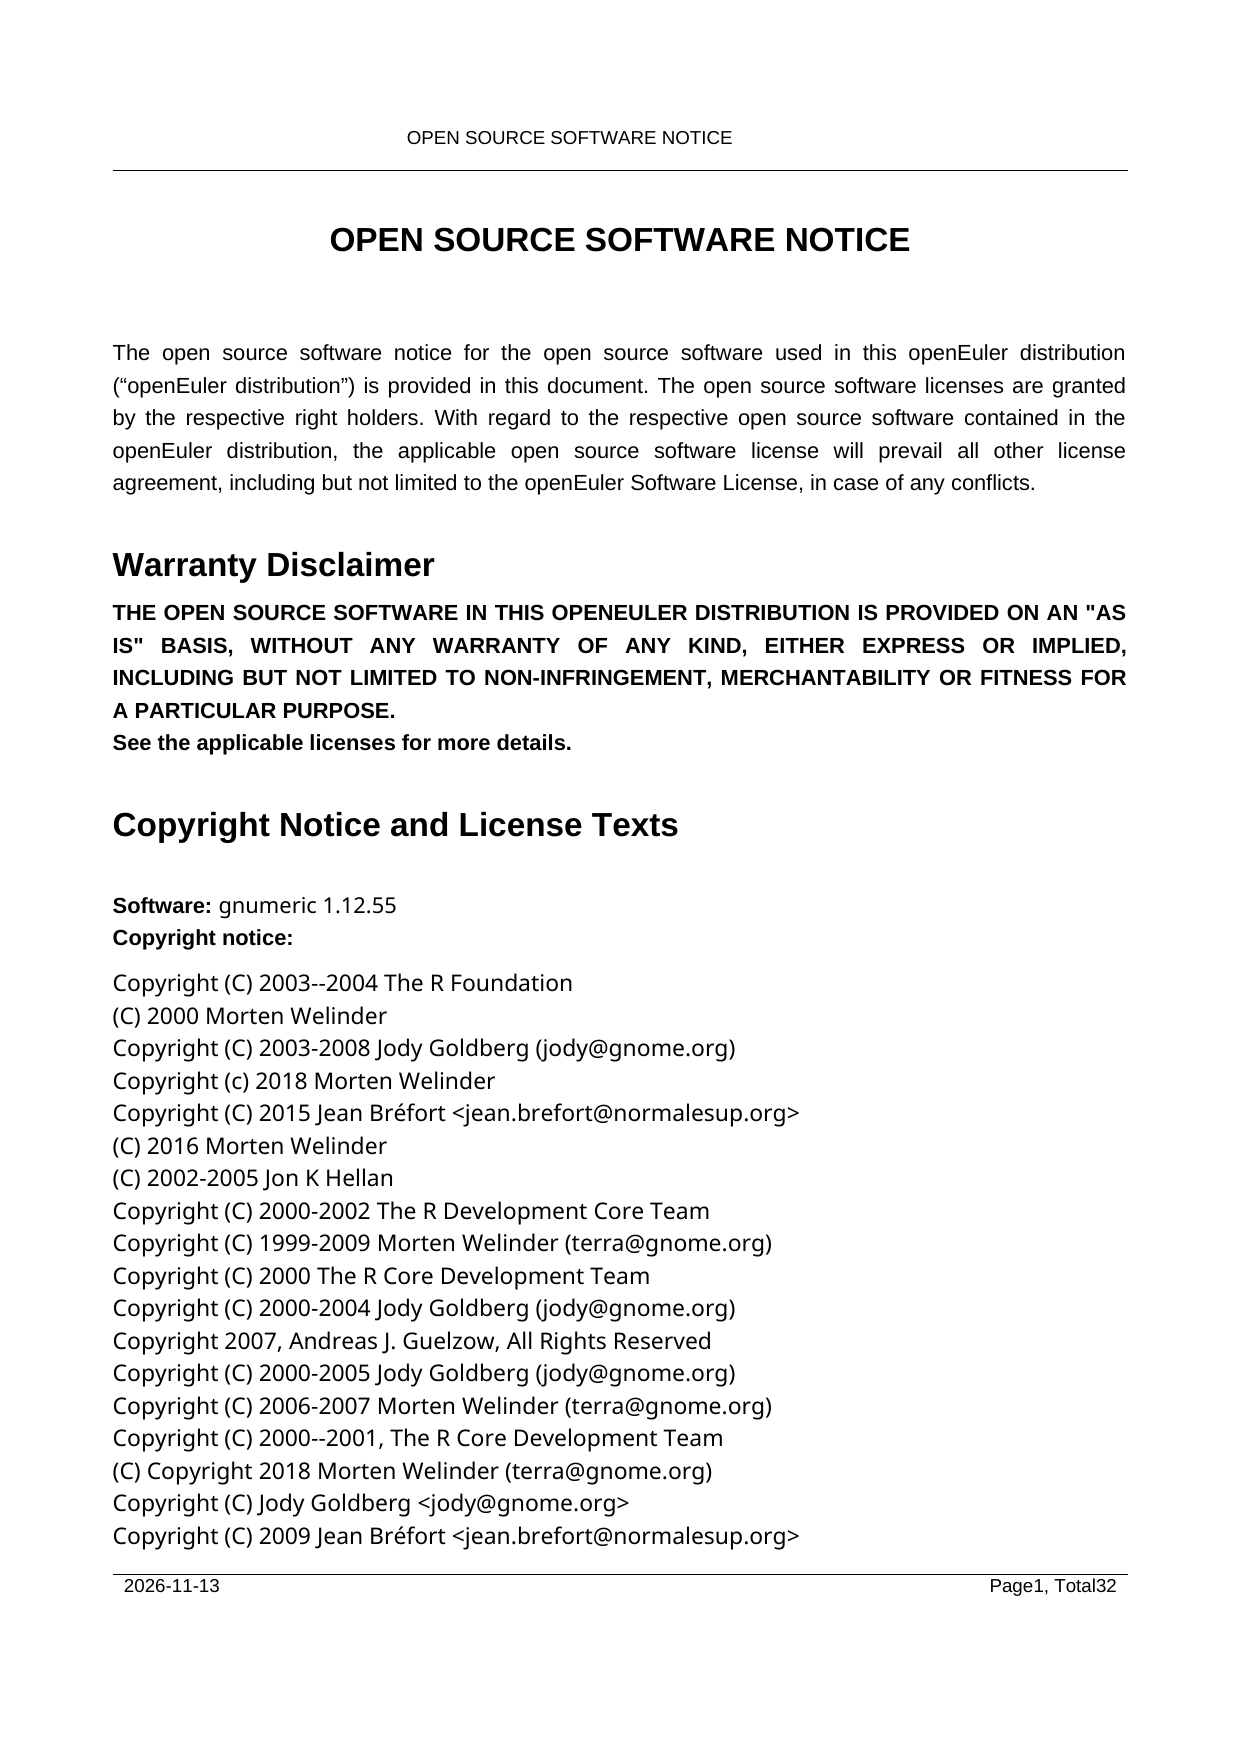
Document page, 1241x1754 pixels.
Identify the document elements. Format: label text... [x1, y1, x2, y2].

text OPEN SOURCE SOFTWARE NOTICE [112, 206, 1128, 271]
text The open source software notice for the open source software used in this openEuler distribution (“openEuler distribution”) is provided in this document. The open source software licenses are granted by the respective right holders. With regard to the respective open source software contained in the openEuler distribution, the applicable open source software license will prevail all other license agreement, including but not limited to the openEuler Software License, in case of any conflicts. [112, 336, 1128, 499]
text Copyright notice: [112, 921, 1128, 954]
title Software: gnumeric 1.12.55 [112, 889, 1128, 921]
text THE OPEN SOURCE SOFTWARE IN THIS OPENEULER DISTRIBUTION IS PROVIDED ON AN "AS IS" BASIS, WITHOUT ANY WARRANTY OF ANY KIND, EITHER EXPRESS OR IMPLIED, INCLUDING BUT NOT LIMITED TO NON-INFRINGEMENT, MERCHANTABILITY OR FITNESS FOR A PARTICULAR PURPOSE. See the applicable licenses for more details. [112, 596, 1128, 759]
text Warranty Disclaimer [112, 531, 1128, 596]
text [112, 966, 1128, 1551]
text Copyright Notice and License Texts [112, 791, 1128, 856]
